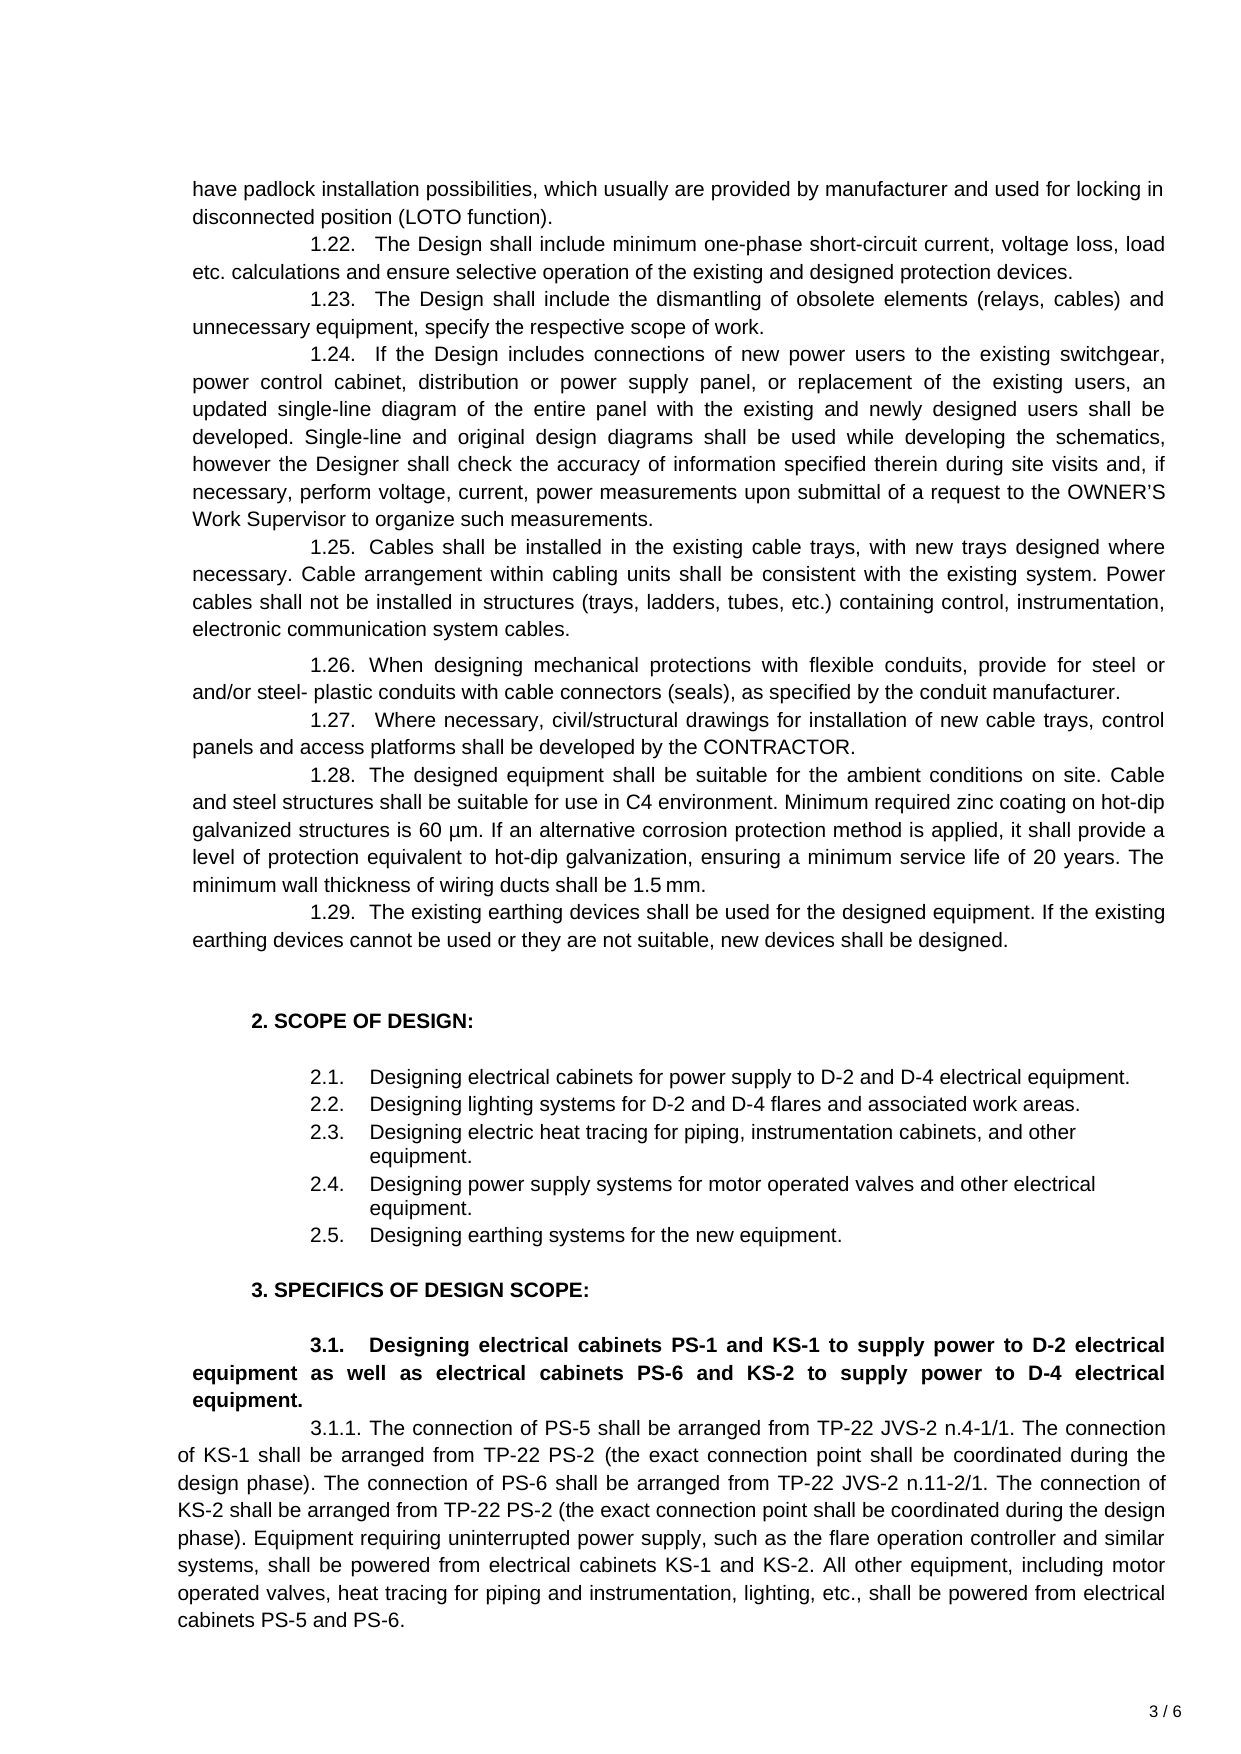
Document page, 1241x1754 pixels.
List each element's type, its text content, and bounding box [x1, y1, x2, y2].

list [192, 177, 1166, 229]
subtitle SPECIFICS OF DESIGN SCOPE: [251, 1278, 1181, 1302]
subtitle Designing electrical cabinets PS-1 and KS-1 to supply power to D-2 electrical equipment as well as electrical cabinets PS-6 and KS-2 to supply power to D-4 electrical equipment. [192, 1333, 1167, 1412]
list The existing earthing devices shall be used for the designed equipment. If the existing earthing devices cannot be used or they are not suitable, new devices shall be designed. [192, 900, 1167, 951]
subtitle SCOPE OF DESIGN: [251, 1009, 1181, 1033]
list Where necessary, civil/structural drawings for installation of new cable trays, control panels and access platforms shall be developed by the CONTRACTOR. [192, 707, 1166, 759]
list Designing electrical cabinets for power supply to D-2 and D-4 electrical equipment. [310, 1065, 1181, 1089]
list If the Design includes connections of new power users to the existing switchgear, power control cabinet, distribution or power supply panel, or replacement of the existing users, an updated single-line diagram of the entire panel with the existing and newly designed users shall be developed. Single-line and original design diagrams shall be used while developing the schematics, however the Designer shall check the accuracy of information specified therein during site visits and, if necessary, perform voltage, current, power measurements upon submittal of a request to the OWNER’S Work Supervisor to organize such measurements. [192, 342, 1167, 531]
list Designing earthing systems for the new equipment. [310, 1223, 1181, 1247]
list Designing electric heat tracing for piping, instrumentation cabinets, and other equipment. [310, 1120, 1181, 1168]
list The Design shall include the dismantling of obsolete elements (relays, cables) and unnecessary equipment, specify the respective scope of work. [192, 287, 1166, 339]
list Cables shall be installed in the existing cable trays, with new trays designed where necessary. Cable arrangement within cabling units shall be consistent with the existing system. Power cables shall not be installed in structures (trays, ladders, tubes, etc.) containing control, instrumentation, electronic communication system cables. [192, 535, 1166, 641]
list The designed equipment shall be suitable for the ambient conditions on site. Cable and steel structures shall be suitable for use in C4 environment. Minimum required zinc coating on hot-dip galvanized structures is 60 µm. If an alternative corrosion protection method is applied, it shall provide a level of protection equivalent to hot-dip galvanization, ensuring a minimum service life of 20 years. The minimum wall thickness of wiring ducts shall be 1.5 mm. [192, 762, 1166, 896]
list The Design shall include minimum one-phase short-circuit current, voltage loss, load etc. calculations and ensure selective operation of the existing and designed protection devices. [192, 232, 1167, 284]
list Designing lighting systems for D-2 and D-4 flares and associated work areas. [310, 1092, 1181, 1116]
list When designing mechanical protections with flexible conduits, provide for steel or and/or steel- plastic conduits with cable connectors (seals), as specified by the conduit manufacturer. [192, 652, 1166, 704]
list Designing power supply systems for motor operated valves and other electrical equipment. [310, 1171, 1181, 1219]
list The connection of PS-5 shall be arranged from TP-22 JVS-2 n.4-1/1. The connection of KS-1 shall be arranged from TP-22 PS-2 (the exact connection point shall be coordinated during the design phase). The connection of PS-6 shall be arranged from TP-22 JVS-2 n.11-2/1. The connection of KS-2 shall be arranged from TP-22 PS-2 (the exact connection point shall be coordinated during the design phase). Equipment requiring uninterrupted power supply, such as the flare operation controller and similar systems, shall be powered from electrical cabinets KS-1 and KS-2. All other equipment, including motor operated valves, heat tracing for piping and instrumentation, lighting, etc., shall be powered from electrical cabinets PS-5 and PS-6. [177, 1416, 1167, 1632]
